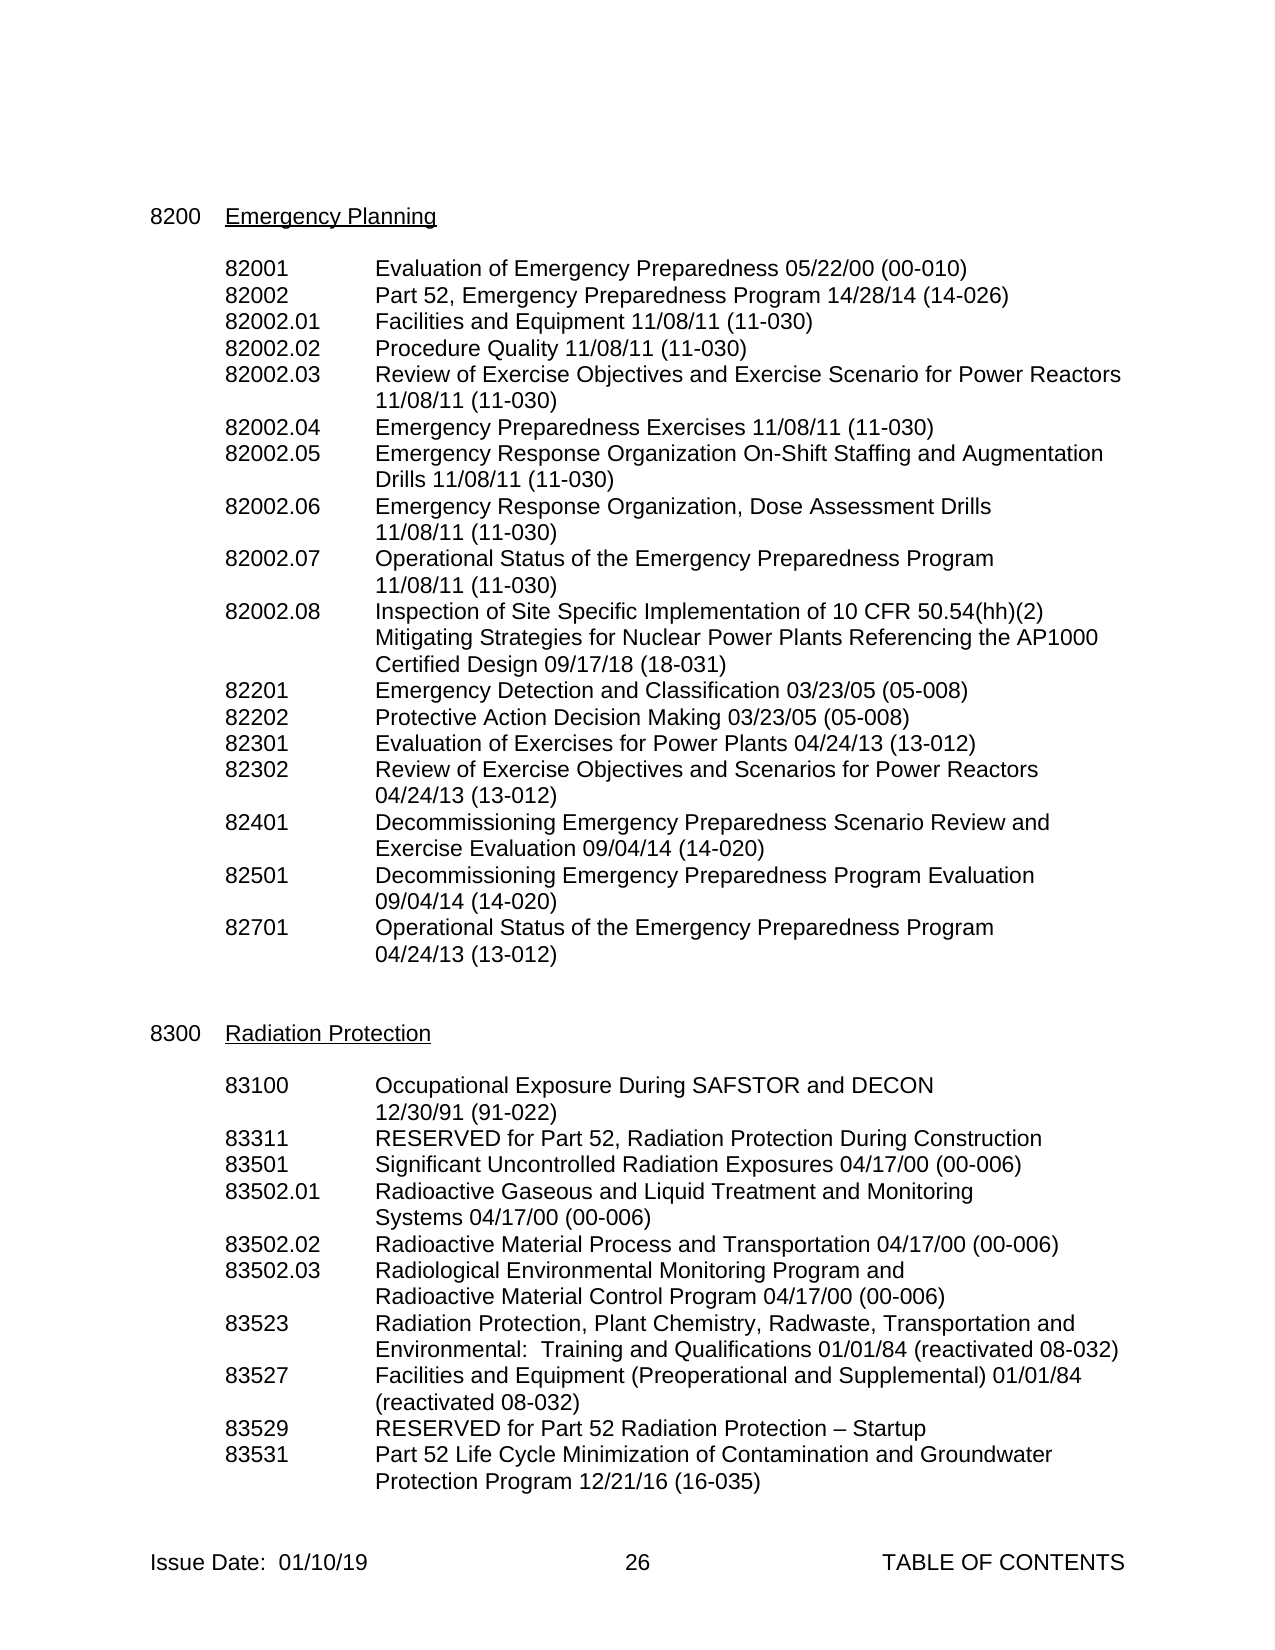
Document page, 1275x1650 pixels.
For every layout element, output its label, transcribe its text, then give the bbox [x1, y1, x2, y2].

text 82002.07 Operational Status of the Emergency Preparedness Program [150, 545, 1125, 572]
text 83100 Occupational Exposure During SAFSTOR and DECON [150, 1072, 1125, 1099]
text 04/24/13 (13-012) [150, 941, 1125, 967]
text 82301 Evaluation of Exercises for Power Plants 04/24/13 (13-012) [150, 730, 1125, 756]
text 82001 Evaluation of Emergency Preparedness 05/22/00 (00-010) [150, 255, 1125, 282]
text 8200 Emergency Planning [150, 203, 1125, 229]
text Systems 04/17/00 (00-006) [150, 1204, 1125, 1231]
text 8300 Radiation Protection [150, 1020, 1125, 1046]
text 82002.04 Emergency Preparedness Exercises 11/08/11 (11-030) [150, 413, 1125, 440]
text 82002.01 Facilities and Equipment 11/08/11 (11-030) [150, 308, 1125, 334]
text 82501 Decommissioning Emergency Preparedness Program Evaluation [225, 862, 1125, 888]
text 09/04/14 (14-020) [225, 888, 1125, 914]
text 82002.08 Inspection of Site Specific Implementation of 10 CFR 50.54(hh)(2) Mitigating Strategies for Nuclear Power Plants Referencing the AP1000 Certified Design 09/17/18 (18-031) [225, 598, 1125, 677]
text 83523 Radiation Protection, Plant Chemistry, Radwaste, Transportation and Environmental: Training and Qualifications 01/01/84 (reactivated 08-032) [150, 1309, 1125, 1362]
text 82701 Operational Status of the Emergency Preparedness Program [150, 914, 1125, 941]
text 83502.03 Radiological Environmental Monitoring Program and [150, 1257, 1125, 1283]
text 82201 Emergency Detection and Classification 03/23/05 (05-008) [150, 677, 1125, 703]
text 82401 Decommissioning Emergency Preparedness Scenario Review and Exercise Evaluation 09/04/14 (14-020) [225, 809, 1125, 862]
text 82002.03 Review of Exercise Objectives and Exercise Scenario for Power Reactors 11/08/11 (11-030) [150, 361, 1125, 413]
text 83502.02 Radioactive Material Process and Transportation 04/17/00 (00-006) [150, 1231, 1125, 1257]
text Radioactive Material Control Program 04/17/00 (00-006) [150, 1283, 1125, 1309]
text 82302 Review of Exercise Objectives and Scenarios for Power Reactors 04/24/13 (13-012) [225, 756, 1125, 809]
text 82002 Part 52, Emergency Preparedness Program 14/28/14 (14-026) [150, 282, 1125, 308]
text 82002.06 Emergency Response Organization, Dose Assessment Drills [225, 493, 1125, 519]
text 83529 RESERVED for Part 52 Radiation Protection – Startup [150, 1415, 1125, 1441]
text 82202 Protective Action Decision Making 03/23/05 (05-008) [150, 703, 1125, 730]
text 83502.01 Radioactive Gaseous and Liquid Treatment and Monitoring [150, 1178, 1125, 1204]
text 83531 Part 52 Life Cycle Minimization of Contamination and Groundwater Protection Program 12/21/16 (16-035) [225, 1441, 1125, 1494]
text 11/08/11 (11-030) [150, 572, 1125, 598]
text 11/08/11 (11-030) [375, 519, 1125, 545]
text 83311 RESERVED for Part 52, Radiation Protection During Construction [150, 1125, 1125, 1151]
text 82002.02 Procedure Quality 11/08/11 (11-030) [150, 334, 1125, 361]
text 83527 Facilities and Equipment (Preoperational and Supplemental) 01/01/84 (reactivated 08-032) [150, 1362, 1125, 1415]
text 12/30/91 (91-022) [150, 1099, 1125, 1125]
text 83501 Significant Uncontrolled Radiation Exposures 04/17/00 (00-006) [150, 1151, 1125, 1178]
text 82002.05 Emergency Response Organization On-Shift Staffing and Augmentation Drills 11/08/11 (11-030) [225, 440, 1125, 493]
